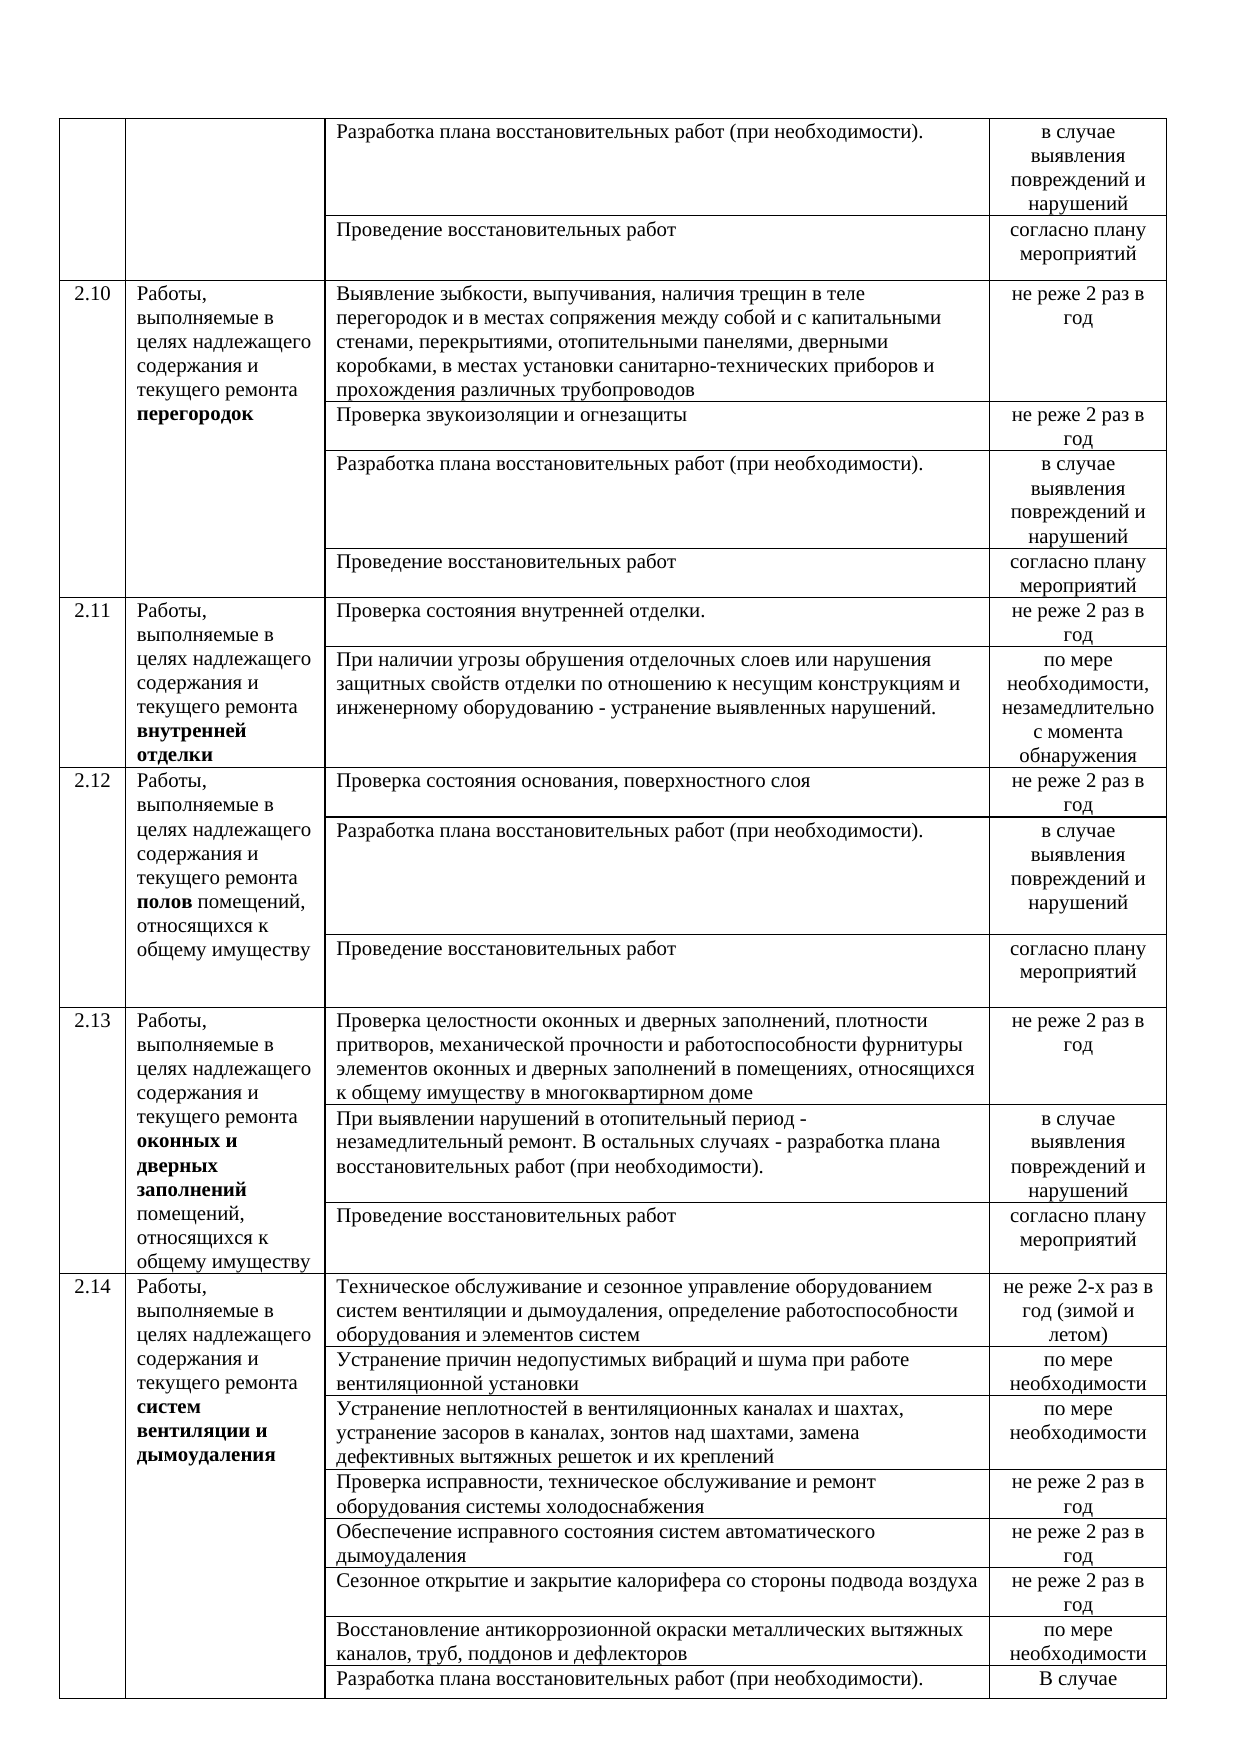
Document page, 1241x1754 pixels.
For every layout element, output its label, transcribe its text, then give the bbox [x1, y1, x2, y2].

table_cell Работы, выполняемые в целях надлежащего содержания и текущего ремонта оконных и дверных заполнений помещений, относящихся к общему имуществу [126, 1008, 324, 1273]
table_cell Работы, выполняемые в целях надлежащего содержания и текущего ремонта полов помещений, относящихся к общему имуществу [126, 768, 324, 1007]
table_cell не реже 2 раз в год [990, 598, 1166, 646]
table_cell Разработка плана восстановительных работ (при необходимости). [326, 818, 989, 934]
table_cell не реже 2 раз в год [990, 1008, 1166, 1104]
table_cell Разработка плана восстановительных работ (при необходимости). [326, 119, 989, 215]
table_cell по мере необходимости [990, 1347, 1166, 1395]
table_cell не реже 2 раз в год [990, 1519, 1166, 1567]
table_cell не реже 2 раз в год [990, 768, 1166, 816]
table_cell 2.11 [60, 598, 125, 767]
table_cell Техническое обслуживание и сезонное управление оборудованием систем вентиляции и дымоудаления, определение работоспособности оборудования и элементов систем [326, 1274, 989, 1346]
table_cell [990, 1666, 1166, 1698]
table_cell Работы, выполняемые в целях надлежащего содержания и текущего ремонта внутренней отделки [126, 598, 324, 767]
table_cell Проверка состояния основания, поверхностного слоя [326, 768, 989, 816]
table_cell не реже 2 раз в год [990, 1470, 1166, 1518]
table_cell не реже 2-х раз в год (зимой и летом) [990, 1274, 1166, 1346]
table_cell Проверка состояния внутренней отделки. [326, 598, 989, 646]
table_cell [326, 1666, 989, 1698]
table_cell Сезонное открытие и закрытие калорифера со стороны подвода воздуха [326, 1568, 989, 1616]
table_cell 2.12 [60, 768, 125, 1007]
table_cell Восстановление антикоррозионной окраски металлических вытяжных каналов, труб, поддонов и дефлекторов [326, 1617, 989, 1665]
table_cell не реже 2 раз в год [990, 1568, 1166, 1616]
table_cell согласно плану мероприятий [990, 1203, 1166, 1273]
table_cell Работы, выполняемые в целях надлежащего содержания и текущего ремонта систем вентиляции и дымоудаления [126, 1274, 324, 1698]
table_cell в случае выявления повреждений и нарушений [990, 451, 1166, 548]
table_cell Обеспечение исправного состояния систем автоматического дымоудаления [326, 1519, 989, 1567]
table_cell согласно плану мероприятий [990, 549, 1166, 597]
table_cell Проведение восстановительных работ [326, 935, 989, 1007]
table_cell Выявление зыбкости, выпучивания, наличия трещин в теле перегородок и в местах сопряжения между собой и с капитальными стенами, перекрытиями, отопительными панелями, дверными коробками, в местах установки санитарно-технических приборов и прохождения различных трубопроводов [326, 281, 989, 401]
table_cell в случае выявления повреждений и нарушений [990, 119, 1166, 215]
table_cell Проведение восстановительных работ [326, 1203, 989, 1273]
table_cell Проверка исправности, техническое обслуживание и ремонт оборудования системы холодоснабжения [326, 1470, 989, 1518]
table_cell Проведение восстановительных работ [326, 216, 989, 280]
table_cell не реже 2 раз в год [990, 402, 1166, 450]
table_cell 2.14 [60, 1274, 125, 1698]
table_cell Работы, выполняемые в целях надлежащего содержания и текущего ремонта перегородок [126, 281, 324, 597]
table_cell Проведение восстановительных работ [326, 549, 989, 597]
table_cell 2.10 [60, 281, 125, 597]
table_cell 2.13 [60, 1008, 125, 1273]
table_cell Устранение причин недопустимых вибраций и шума при работе вентиляционной установки [326, 1347, 989, 1395]
table_cell в случае выявления повреждений и нарушений [990, 1105, 1166, 1202]
table_cell по мере необходимости [990, 1396, 1166, 1468]
table_cell согласно плану мероприятий [990, 216, 1166, 280]
table_cell Устранение неплотностей в вентиляционных каналах и шахтах, устранение засоров в каналах, зонтов над шахтами, замена дефективных вытяжных решеток и их креплений [326, 1396, 989, 1468]
table_cell в случае выявления повреждений и нарушений [990, 818, 1166, 934]
table_cell Проверка звукоизоляции и огнезащиты [326, 402, 989, 450]
table_cell по мере необходимости, незамедлительно с момента обнаружения [990, 647, 1166, 767]
table_cell Проверка целостности оконных и дверных заполнений, плотности притворов, механической прочности и работоспособности фурнитуры элементов оконных и дверных заполнений в помещениях, относящихся к общему имуществу в многоквартирном доме [326, 1008, 989, 1104]
table_cell не реже 2 раз в год [990, 281, 1166, 401]
table_cell При наличии угрозы обрушения отделочных слоев или нарушения защитных свойств отделки по отношению к несущим конструкциям и инженерному оборудованию - устранение выявленных нарушений. [326, 647, 989, 767]
table_cell Разработка плана восстановительных работ (при необходимости). [326, 451, 989, 548]
table_cell по мере необходимости [990, 1617, 1166, 1665]
table_cell При выявлении нарушений в отопительный период - незамедлительный ремонт. В остальных случаях - разработка плана восстановительных работ (при необходимости). [326, 1105, 989, 1202]
table_cell согласно плану мероприятий [990, 935, 1166, 1007]
